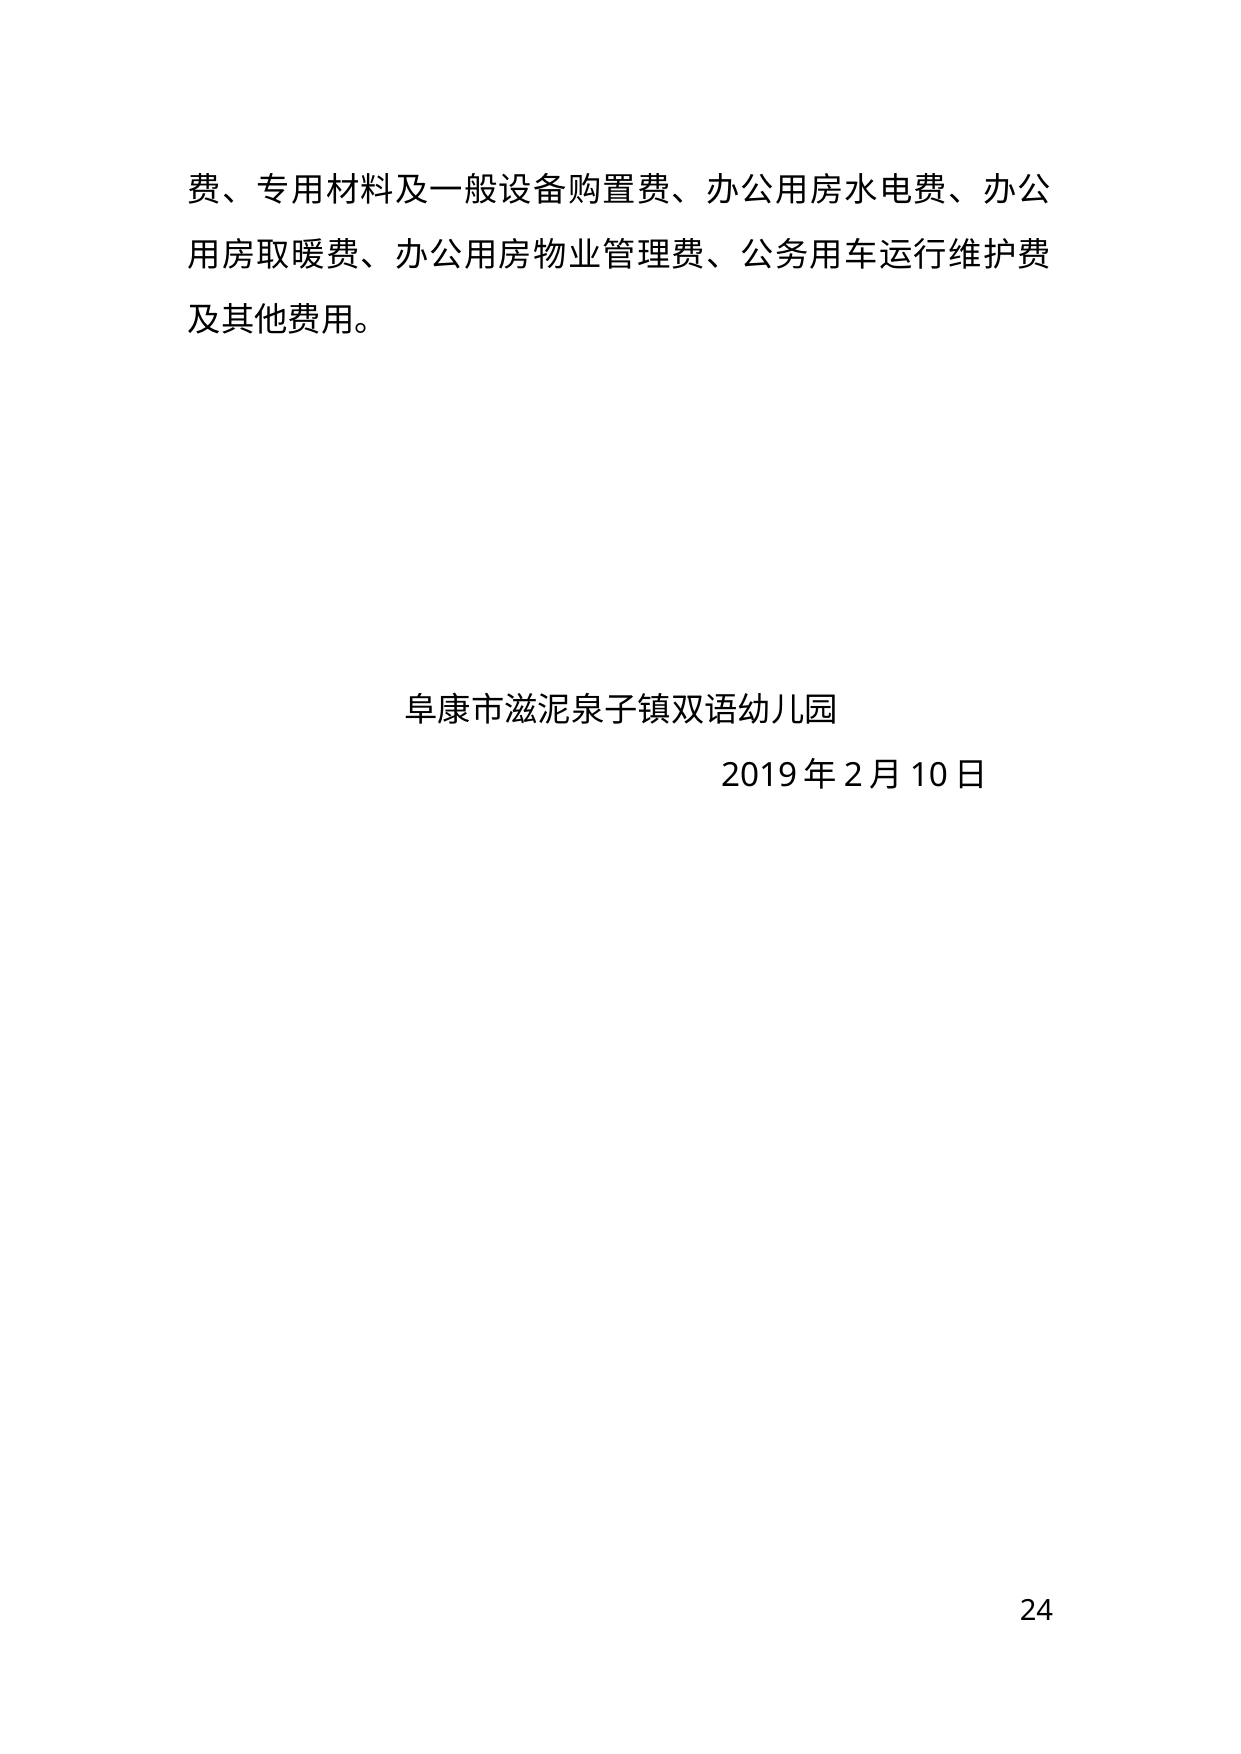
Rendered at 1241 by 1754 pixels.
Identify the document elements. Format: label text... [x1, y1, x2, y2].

text 2019年2月10日 [187, 740, 1053, 805]
text 阜康市滋泥泉子镇双语幼儿园 [187, 675, 1053, 740]
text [187, 155, 1053, 350]
